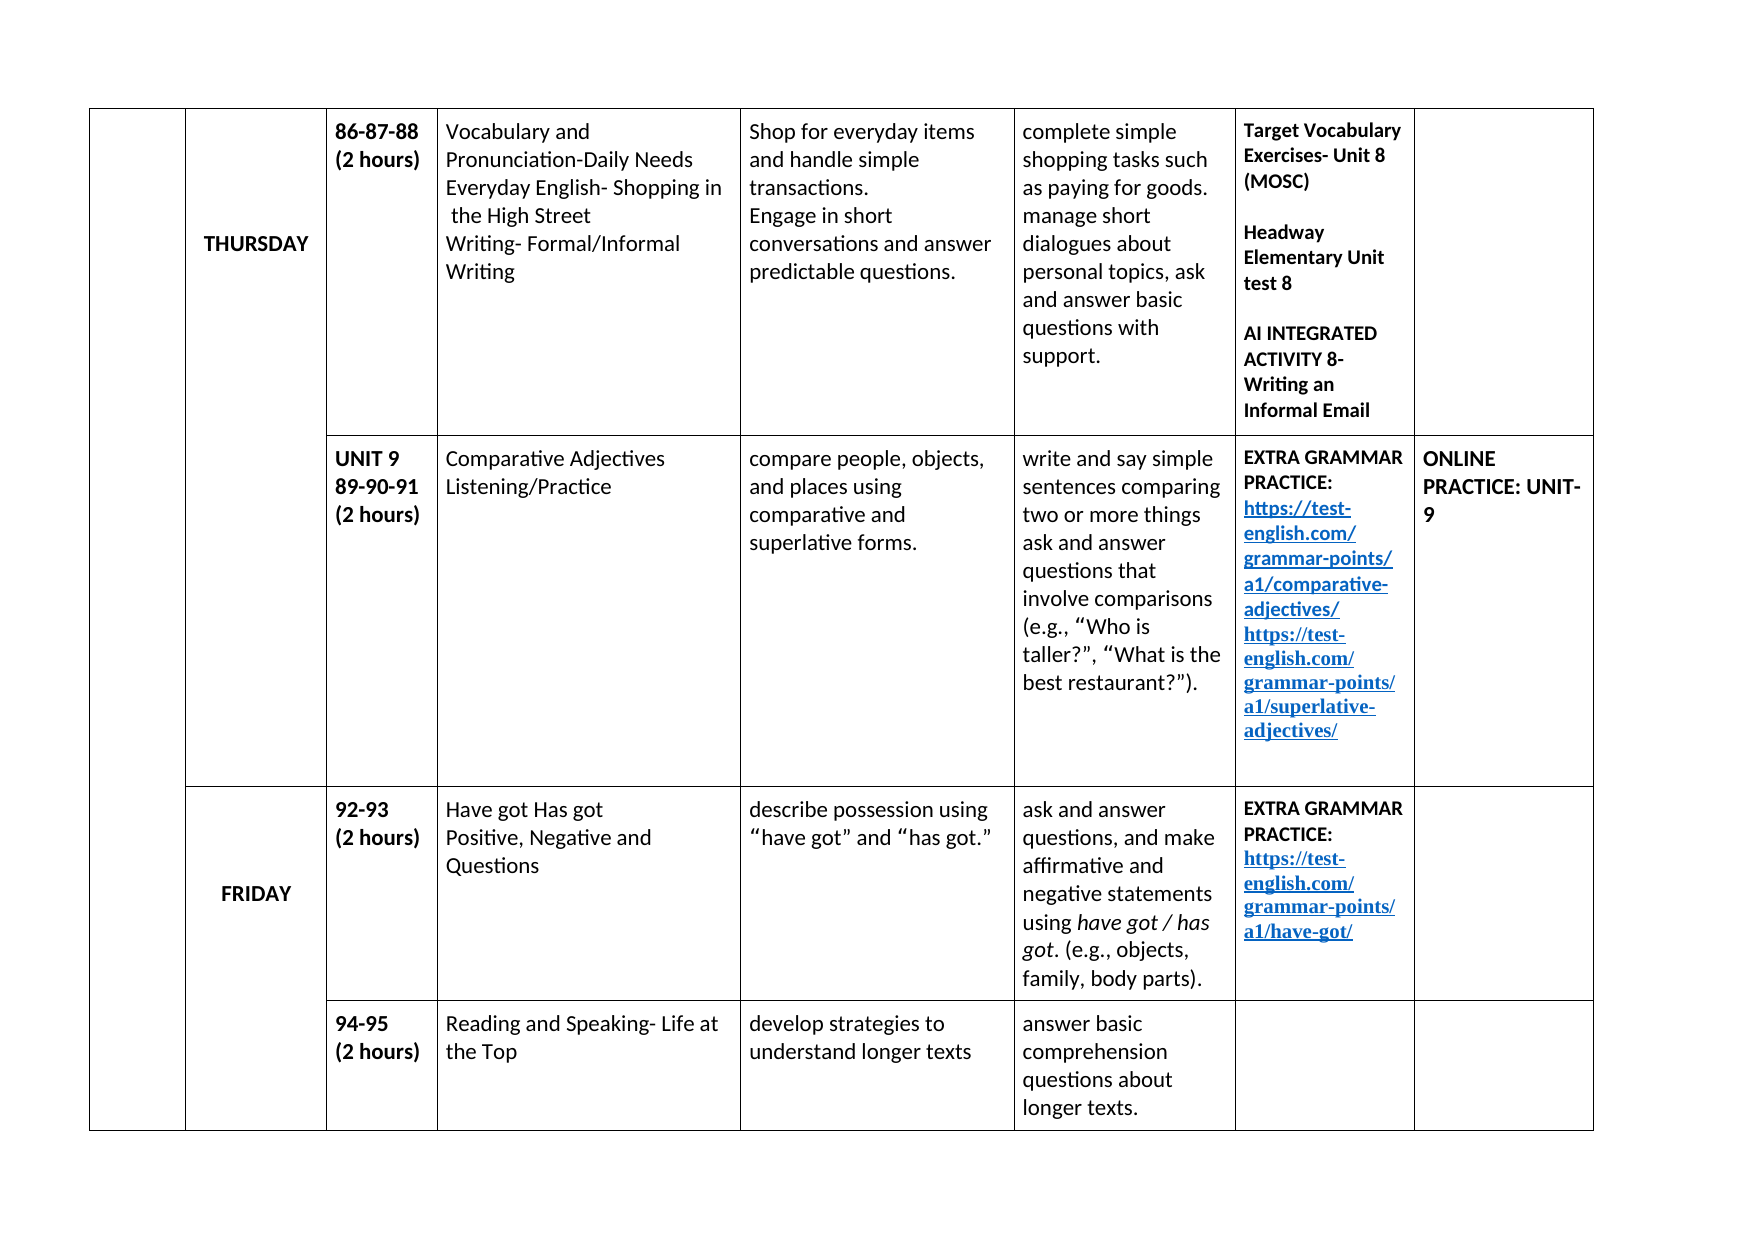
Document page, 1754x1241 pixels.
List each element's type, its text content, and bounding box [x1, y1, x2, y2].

table_cell ask and answer questions, and make affirmative and negative statements using have got / has got. (e.g., objects, family, body parts). [1015, 787, 1235, 1000]
table_cell [1415, 1001, 1593, 1130]
table_cell Extra GRAMMAR Practice: https://test-english.com/grammar-points/a1/have-got/ [1236, 787, 1414, 1000]
table_cell complete simple shopping tasks such as paying for goods. manage short dialogues about personal topics, ask and answer basic questions with support. [1015, 109, 1235, 434]
table_cell develop strategies to understand longer texts [741, 1001, 1014, 1130]
table_cell compare people, objects, and places using comparative and superlative forms. [741, 436, 1014, 786]
table_cell [1415, 109, 1593, 434]
table_cell [1415, 787, 1593, 1000]
table_cell Vocabulary and Pronunciation-Daily Needs Everyday English- Shopping in the High Street Writing- Formal/Informal Writing [438, 109, 740, 434]
table_cell 92-93 (2 hours) [327, 787, 437, 1000]
table_cell answer basic comprehension questions about longer texts. [1015, 1001, 1235, 1130]
table_cell write and say simple sentences comparing two or more things ask and answer questions that involve comparisons (e.g., “Who is taller?”, “What is the best restaurant?”). [1015, 436, 1235, 786]
table_cell Comparative Adjectives Listening/Practice [438, 436, 740, 786]
table_cell ONLINE PRACTICE: UNIT-9 [1415, 436, 1593, 786]
table_cell [1236, 1001, 1414, 1130]
table_cell Target Vocabulary Exercises- Unit 8 (MOSC) Headway Elementary Unit test 8 AI Integrated Activity 8- Writing an Informal Email [1236, 109, 1414, 434]
table_cell FRIDAY [186, 787, 326, 1130]
table_cell UNIT 9 89-90-91 (2 hours) [327, 436, 437, 786]
table_cell Have got Has got Positive, Negative and Questions [438, 787, 740, 1000]
table_cell 94-95 (2 hours) [327, 1001, 437, 1130]
table_cell THURSDAY [186, 109, 326, 786]
table_cell Reading and Speaking- Life at the Top [438, 1001, 740, 1130]
table_cell describe possession using “have got” and “has got.” [741, 787, 1014, 1000]
table_cell 86-87-88 (2 hours) [327, 109, 437, 434]
table_cell Extra GRAMMAR Practice: https://test-english.com/grammar-points/a1/comparative-adjectives/ https://test-english.com/grammar-points/a1/superlative-adjectives/ [1236, 436, 1414, 786]
table_cell Shop for everyday items and handle simple transactions. Engage in short conversations and answer predictable questions. [741, 109, 1014, 434]
